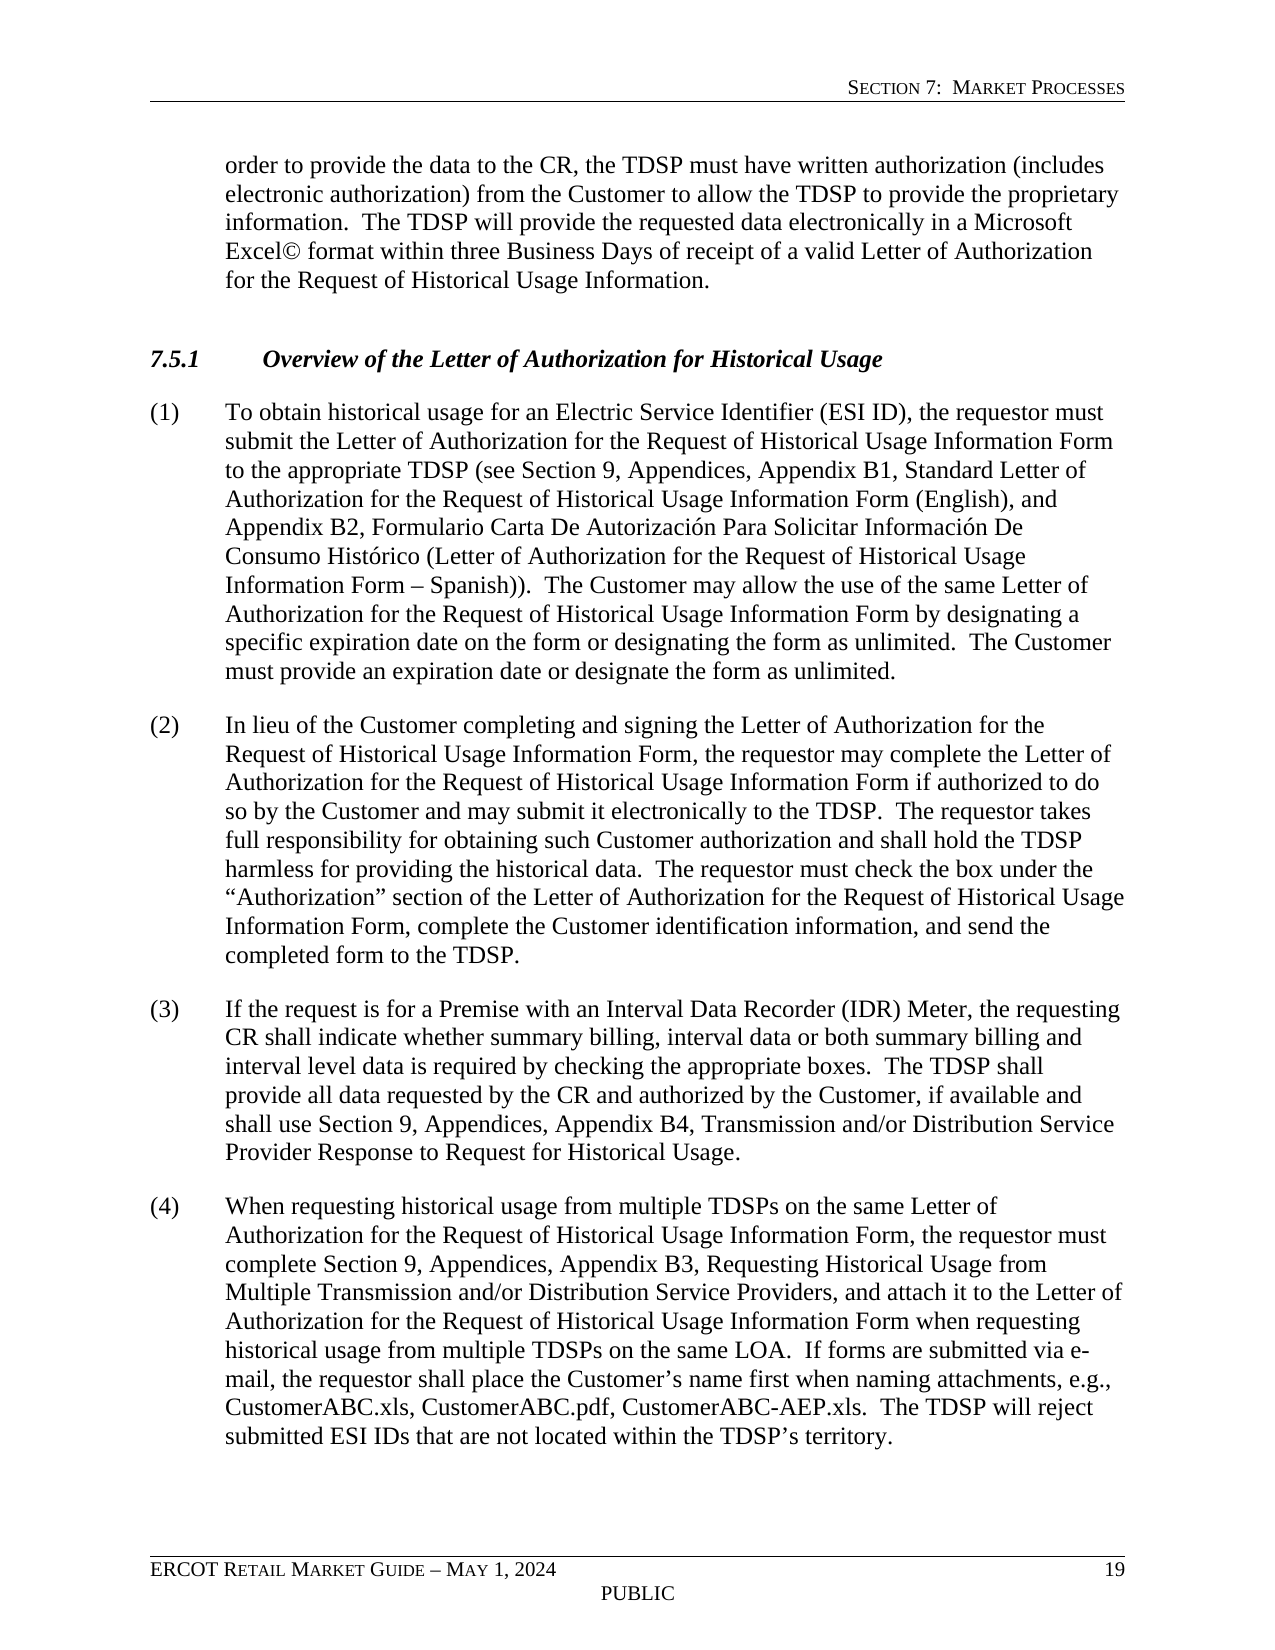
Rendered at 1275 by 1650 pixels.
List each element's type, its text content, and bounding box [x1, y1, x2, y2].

text (2) In lieu of the Customer completing and signing the Letter of Authorization for the Request of Historical Usage Information Form, the requestor may complete the Letter of Authorization for the Request of Historical Usage Information Form if authorized to do so by the Customer and may submit it electronically to the TDSP. The requestor takes full responsibility for obtaining such Customer authorization and shall hold the TDSP harmless for providing the historical data. The requestor must check the box under the “Authorization” section of the Letter of Authorization for the Request of Historical Usage Information Form, complete the Customer identification information, and send the completed form to the TDSP. [150, 710, 1125, 969]
text (4) When requesting historical usage from multiple TDSPs on the same Letter of Authorization for the Request of Historical Usage Information Form, the requestor must complete Section 9, Appendices, Appendix B3, Requesting Historical Usage from Multiple Transmission and/or Distribution Service Providers, and attach it to the Letter of Authorization for the Request of Historical Usage Information Form when requesting historical usage from multiple TDSPs on the same LOA. If forms are submitted via e-mail, the requestor shall place the Customer’s name first when naming attachments, e.g., CustomerABC.xls, CustomerABC.pdf, CustomerABC-AEP.xls. The TDSP will reject submitted ESI IDs that are not located within the TDSP’s territory. [150, 1191, 1125, 1450]
text (1) To obtain historical usage for an Electric Service Identifier (ESI ID), the requestor must submit the Letter of Authorization for the Request of Historical Usage Information Form to the appropriate TDSP (see Section 9, Appendices, Appendix B1, Standard Letter of Authorization for the Request of Historical Usage Information Form (English), and Appendix B2, Formulario Carta De Autorización Para Solicitar Información De Consumo Histórico (Letter of Authorization for the Request of Historical Usage Information Form – Spanish)). The Customer may allow the use of the same Letter of Authorization for the Request of Historical Usage Information Form by designating a specific expiration date on the form or designating the form as unlimited. The Customer must provide an expiration date or designate the form as unlimited. [150, 397, 1125, 685]
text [150, 150, 1125, 294]
text (3) If the request is for a Premise with an Interval Data Recorder (IDR) Meter, the requesting CR shall indicate whether summary billing, interval data or both summary billing and interval level data is required by checking the appropriate boxes. The TDSP shall provide all data requested by the CR and authorized by the Customer, if available and shall use Section 9, Appendices, Appendix B4, Transmission and/or Distribution Service Provider Response to Request for Historical Usage. [150, 994, 1125, 1166]
text 7.5.1 Overview of the Letter of Authorization for Historical Usage [150, 344, 1125, 372]
